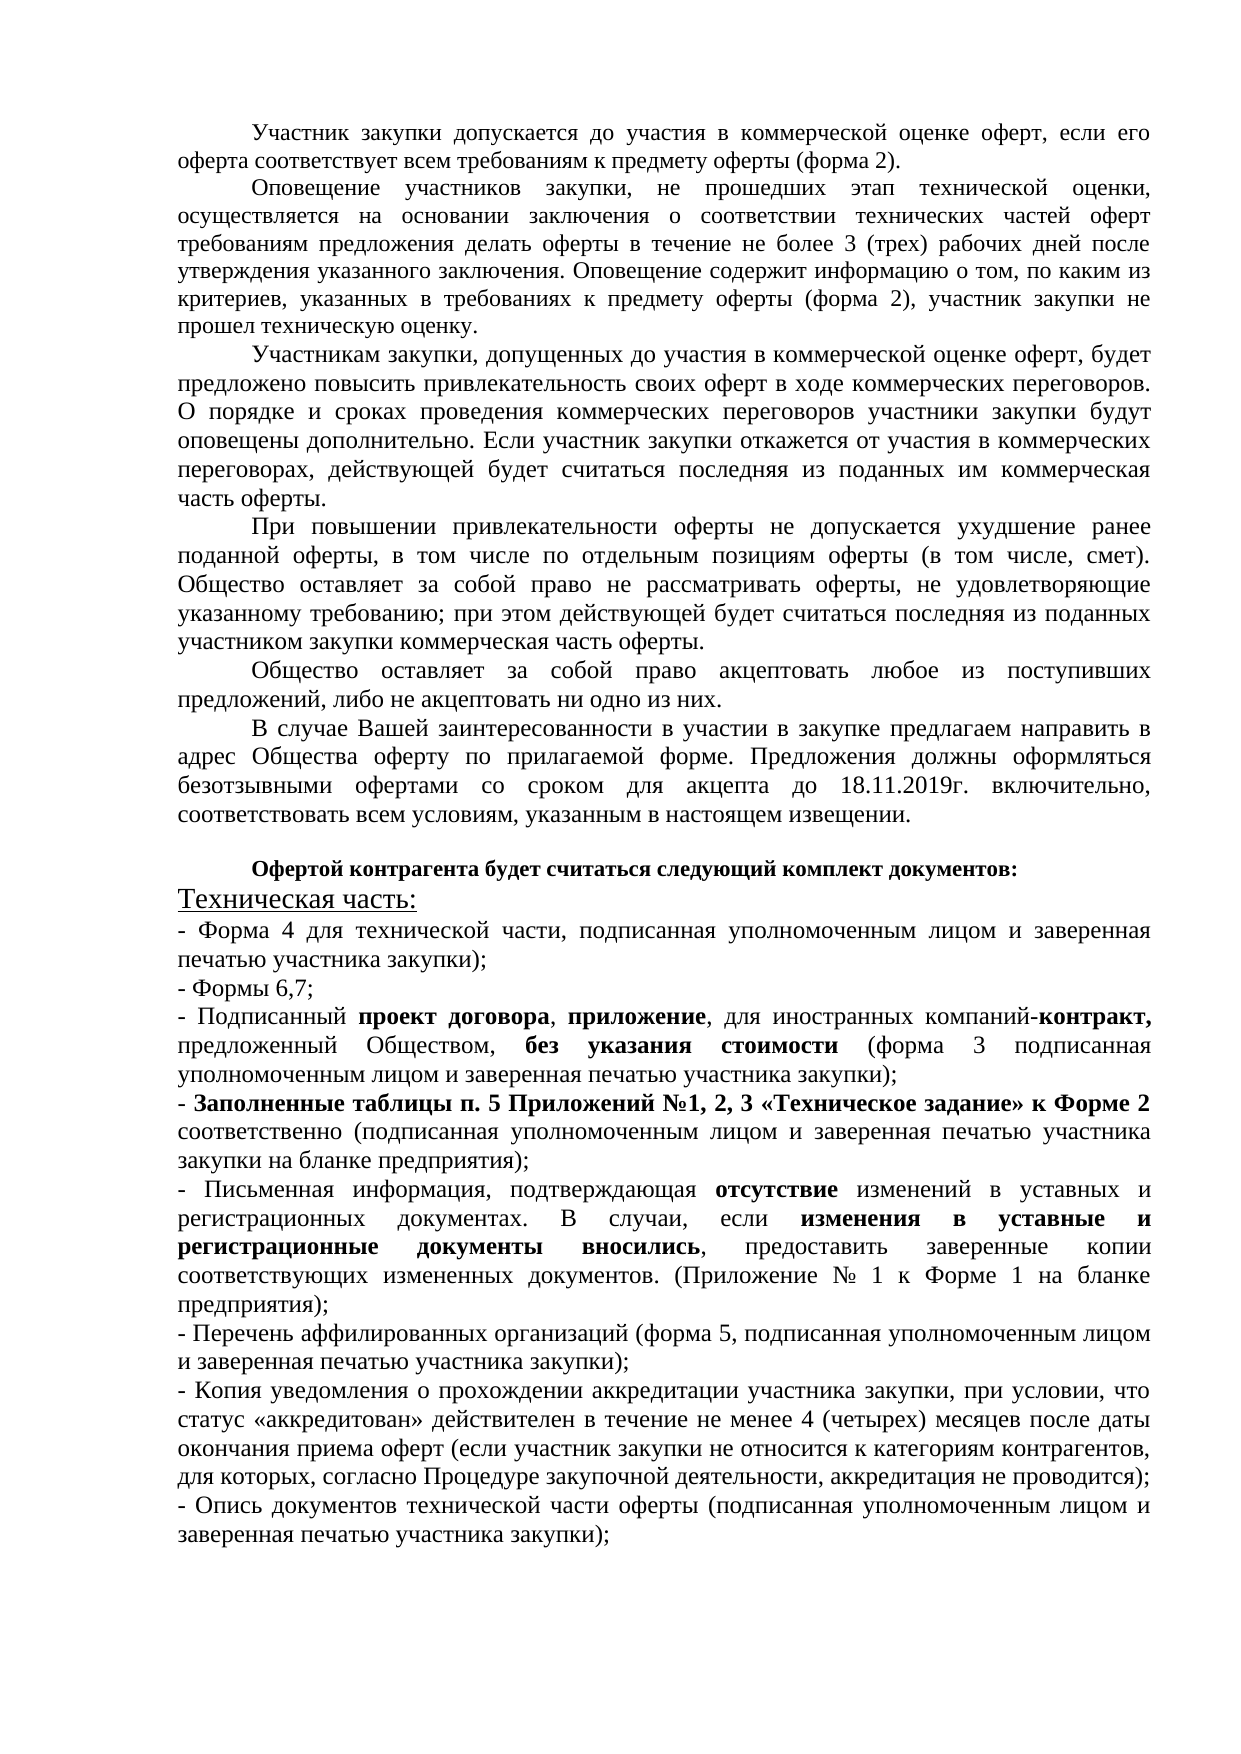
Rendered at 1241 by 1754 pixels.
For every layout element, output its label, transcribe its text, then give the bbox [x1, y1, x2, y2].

text Участник закупки допускается до участия в коммерческой оценке оферт, если его оферта соответствует всем требованиям к предмету оферты (форма 2). [177, 118, 1152, 173]
text - Заполненные таблицы п. 5 Приложений №1, 2, 3 «Техническое задание» к Форме 2 соответственно (подписанная уполномоченным лицом и заверенная печатью участника закупки на бланке предприятия); [177, 1088, 1152, 1174]
text Общество оставляет за собой право акцептовать любое из поступивших предложений, либо не акцептовать ни одно из них. [177, 655, 1152, 713]
text В случае Вашей заинтересованности в участии в закупке предлагаем направить в адрес Общества оферту по прилагаемой форме. Предложения должны оформляться безотзывными офертами со сроком для акцепта до 18.11.2019г. включительно, соответствовать всем условиям, указанным в настоящем извещении. [177, 713, 1152, 828]
text Участникам закупки, допущенных до участия в коммерческой оценке оферт, будет предложено повысить привлекательность своих оферт в ходе коммерческих переговоров. О порядке и сроках проведения коммерческих переговоров участники закупки будут оповещены дополнительно. Если участник закупки откажется от участия в коммерческих переговорах, действующей будет считаться последняя из поданных им коммерческая часть оферты. [177, 339, 1152, 511]
text Оповещение участников закупки, не прошедших этап технической оценки, осуществляется на основании заключения о соответствии технических частей оферт требованиям предложения делать оферты в течение не более 3 (трех) рабочих дней после утверждения указанного заключения. Оповещение содержит информацию о том, по каким из критериев, указанных в требованиях к предмету оферты (форма 2), участник закупки не прошел техническую оценку. [177, 173, 1152, 339]
text - Форма 4 для технической части, подписанная уполномоченным лицом и заверенная печатью участника закупки); [177, 915, 1152, 973]
text Офертой контрагента будет считаться следующий комплект документов: [177, 855, 1152, 882]
text - Копия уведомления о прохождении аккредитации участника закупки, при условии, что статус «аккредитован» действителен в течение не менее 4 (четырех) месяцев после даты окончания приема оферт (если участник закупки не относится к категориям контрагентов, для которых, согласно Процедуре закупочной деятельности, аккредитация не проводится); [177, 1375, 1152, 1490]
text - Опись документов технической части оферты (подписанная уполномоченным лицом и заверенная печатью участника закупки); [177, 1490, 1152, 1548]
text - Письменная информация, подтверждающая отсутствие изменений в уставных и регистрационных документах. В случаи, если изменения в уставные и регистрационные документы вносились, предоставить заверенные копии соответствующих измененных документов. (Приложение № 1 к Форме 1 на бланке предприятия); [177, 1174, 1152, 1318]
text Техническая часть: [177, 882, 1152, 915]
text При повышении привлекательности оферты не допускается ухудшение ранее поданной оферты, в том числе по отдельным позициям оферты (в том числе, смет). Общество оставляет за собой право не рассматривать оферты, не удовлетворяющие указанному требованию; при этом действующей будет считаться последняя из поданных участником закупки коммерческая часть оферты. [177, 511, 1152, 655]
text - Перечень аффилированных организаций (форма 5, подписанная уполномоченным лицом и заверенная печатью участника закупки); [177, 1318, 1152, 1375]
text - Подписанный проект договора, приложение, для иностранных компаний-контракт, предложенный Обществом, без указания стоимости (форма 3 подписанная уполномоченным лицом и заверенная печатью участника закупки); [177, 1001, 1152, 1088]
text - Формы 6,7; [177, 973, 1152, 1001]
